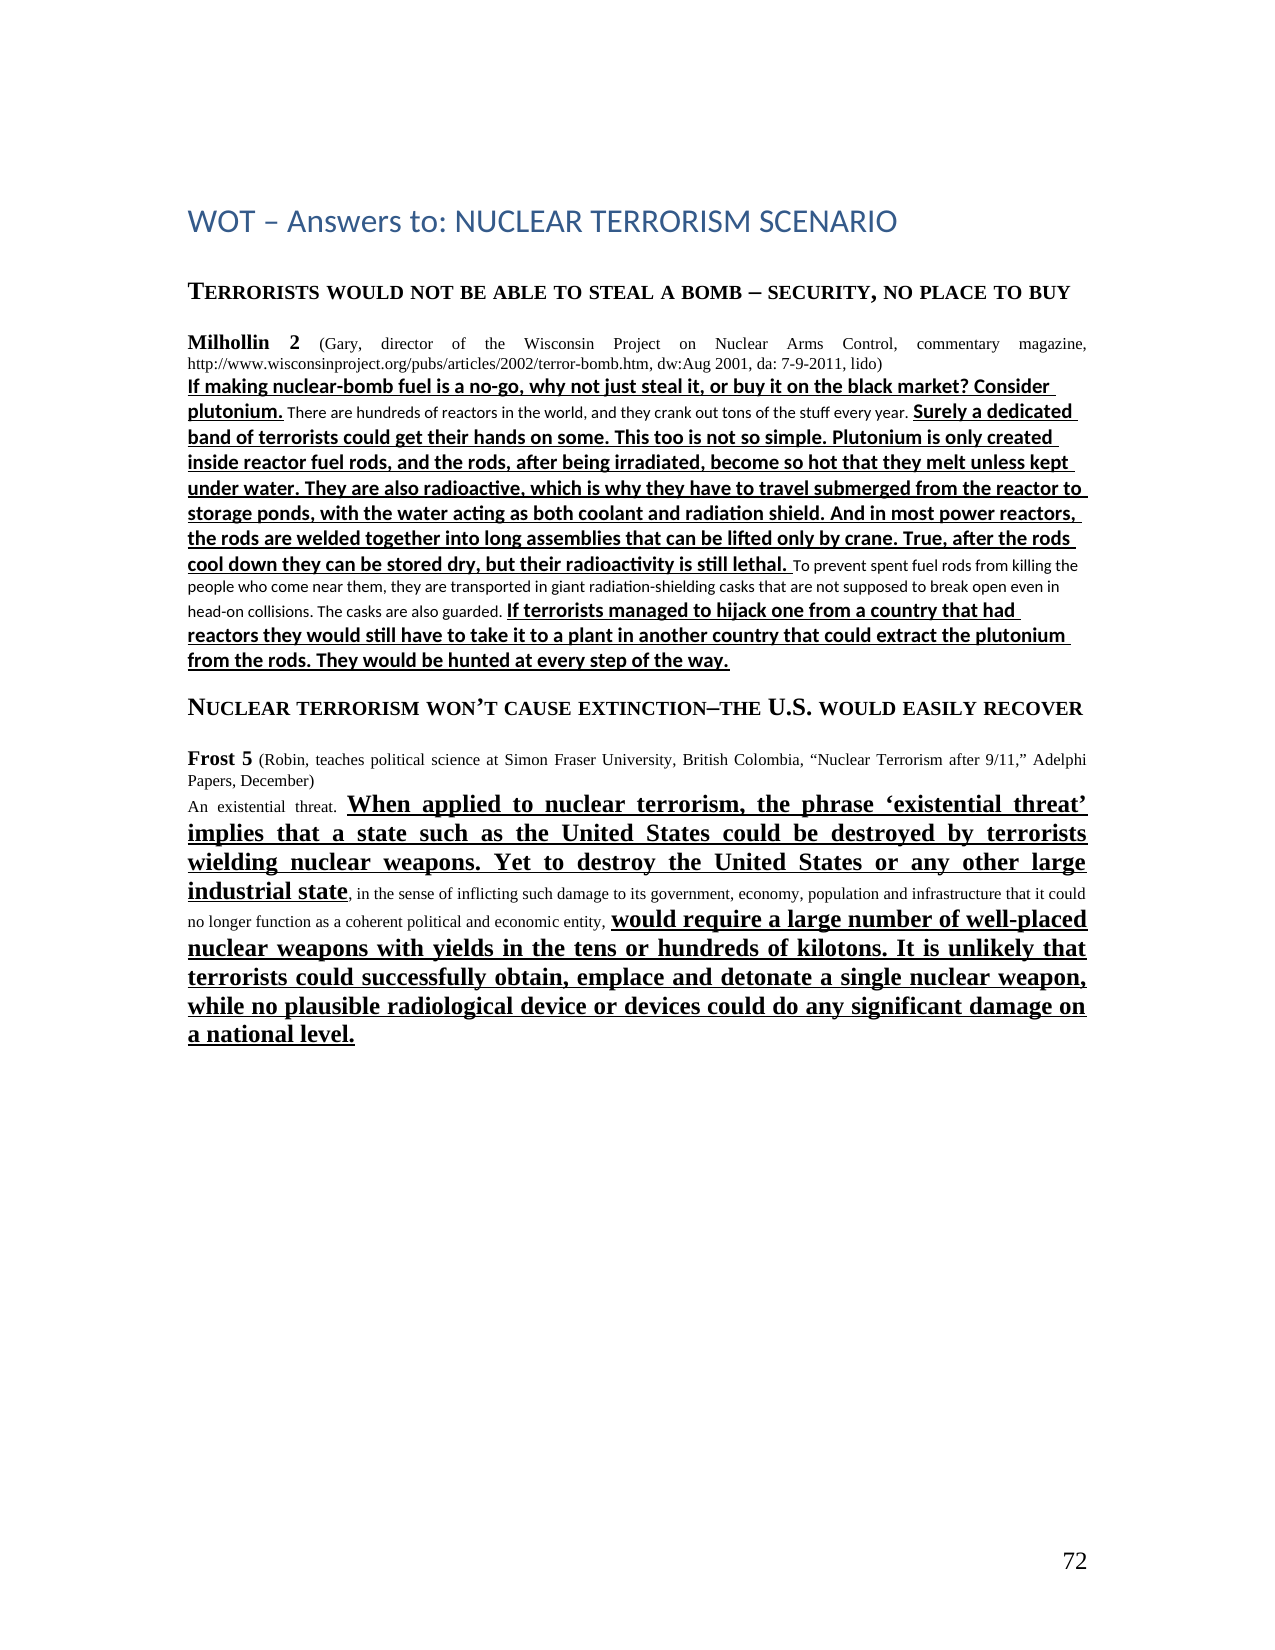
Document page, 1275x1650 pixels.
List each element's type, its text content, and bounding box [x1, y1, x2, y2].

text An existential threat. When applied to nuclear terrorism, the phrase ‘existential threat’ implies that a state such as the United States could be destroyed by terrorists wielding nuclear weapons. Yet to destroy the United States or any other large industrial state, in the sense of inflicting such damage to its government, economy, population and infrastructure that it could no longer function as a coherent political and economic entity, would require a large number of well-placed nuclear weapons with yields in the tens or hundreds of kilotons. It is unlikely that terrorists could successfully obtain, emplace and detonate a single nuclear weapon, while no plausible radiological device or devices could do any significant damage on a national level. [187, 789, 1087, 843]
text Milhollin 2 (Gary, director of the Wisconsin Project on Nuclear Arms Control, commentary magazine, http://www.wisconsinproject.org/pubs/articles/2002/terror-bomb.htm, dw:Aug 2001, da: 7-9-2011, lido) [187, 330, 1087, 373]
subtitle WOT – Answers to: NUCLEAR TERRORISM SCENARIO [187, 200, 1087, 241]
subtitle Nuclear terrorism won’t cause extinction–the U.S. would easily recover [187, 692, 1087, 721]
subtitle Terrorists would not be able to steal a bomb – security, no place to buy [187, 276, 1087, 304]
text If making nuclear-bomb fuel is a no-go, why not just steal it, or buy it on the black market? Consider plutonium. There are hundreds of reactors in the world, and they crank out tons of the stuff every year. Surely a dedicated band of terrorists could get their hands on some. This too is not so simple. Plutonium is only created inside reactor fuel rods, and the rods, after being irradiated, become so hot that they melt unless kept under water. They are also radioactive, which is why they have to travel submerged from the reactor to storage ponds, with the water acting as both coolant and radiation shield. And in most power reactors, the rods are welded together into long assemblies that can be lifted only by crane. True, after the rods cool down they can be stored dry, but their radioactivity is still lethal. To prevent spent fuel rods from killing the people who come near them, they are transported in giant radiation-shielding casks that are not supposed to break open even in head-on collisions. The casks are also guarded. If terrorists managed to hijack one from a country that had reactors they would still have to take it to a plant in another country that could extract the plutonium from the rods. They would be hunted at every step of the way. [187, 373, 1087, 496]
text Frost 5 (Robin, teaches political science at Simon Fraser University, British Colombia, “Nuclear Terrorism after 9/11,” Adelphi Papers, December) [187, 746, 1087, 789]
text An existential threat. When applied to nuclear terrorism, the phrase ‘existential threat’ implies that a state such as the United States could be destroyed by terrorists wielding nuclear weapons. Yet to destroy the United States or any other large industrial state, in the sense of inflicting such damage to its government, economy, population and infrastructure that it could no longer function as a coherent political and economic entity, would require a large number of well-placed nuclear weapons with yields in the tens or hundreds of kilotons. It is unlikely that terrorists could successfully obtain, emplace and detonate a single nuclear weapon, while no plausible radiological device or devices could do any significant damage on a national level. [187, 873, 1087, 958]
text If making nuclear-bomb fuel is a no-go, why not just steal it, or buy it on the black market? Consider plutonium. There are hundreds of reactors in the world, and they crank out tons of the stuff every year. Surely a dedicated band of terrorists could get their hands on some. This too is not so simple. Plutonium is only created inside reactor fuel rods, and the rods, after being irradiated, become so hot that they melt unless kept under water. They are also radioactive, which is why they have to travel submerged from the reactor to storage ponds, with the water acting as both coolant and radiation shield. And in most power reactors, the rods are welded together into long assemblies that can be lifted only by crane. True, after the rods cool down they can be stored dry, but their radioactivity is still lethal. To prevent spent fuel rods from killing the people who come near them, they are transported in giant radiation-shielding casks that are not supposed to break open even in head-on collisions. The casks are also guarded. If terrorists managed to hijack one from a country that had reactors they would still have to take it to a plant in another country that could extract the plutonium from the rods. They would be hunted at every step of the way. [187, 497, 1087, 673]
